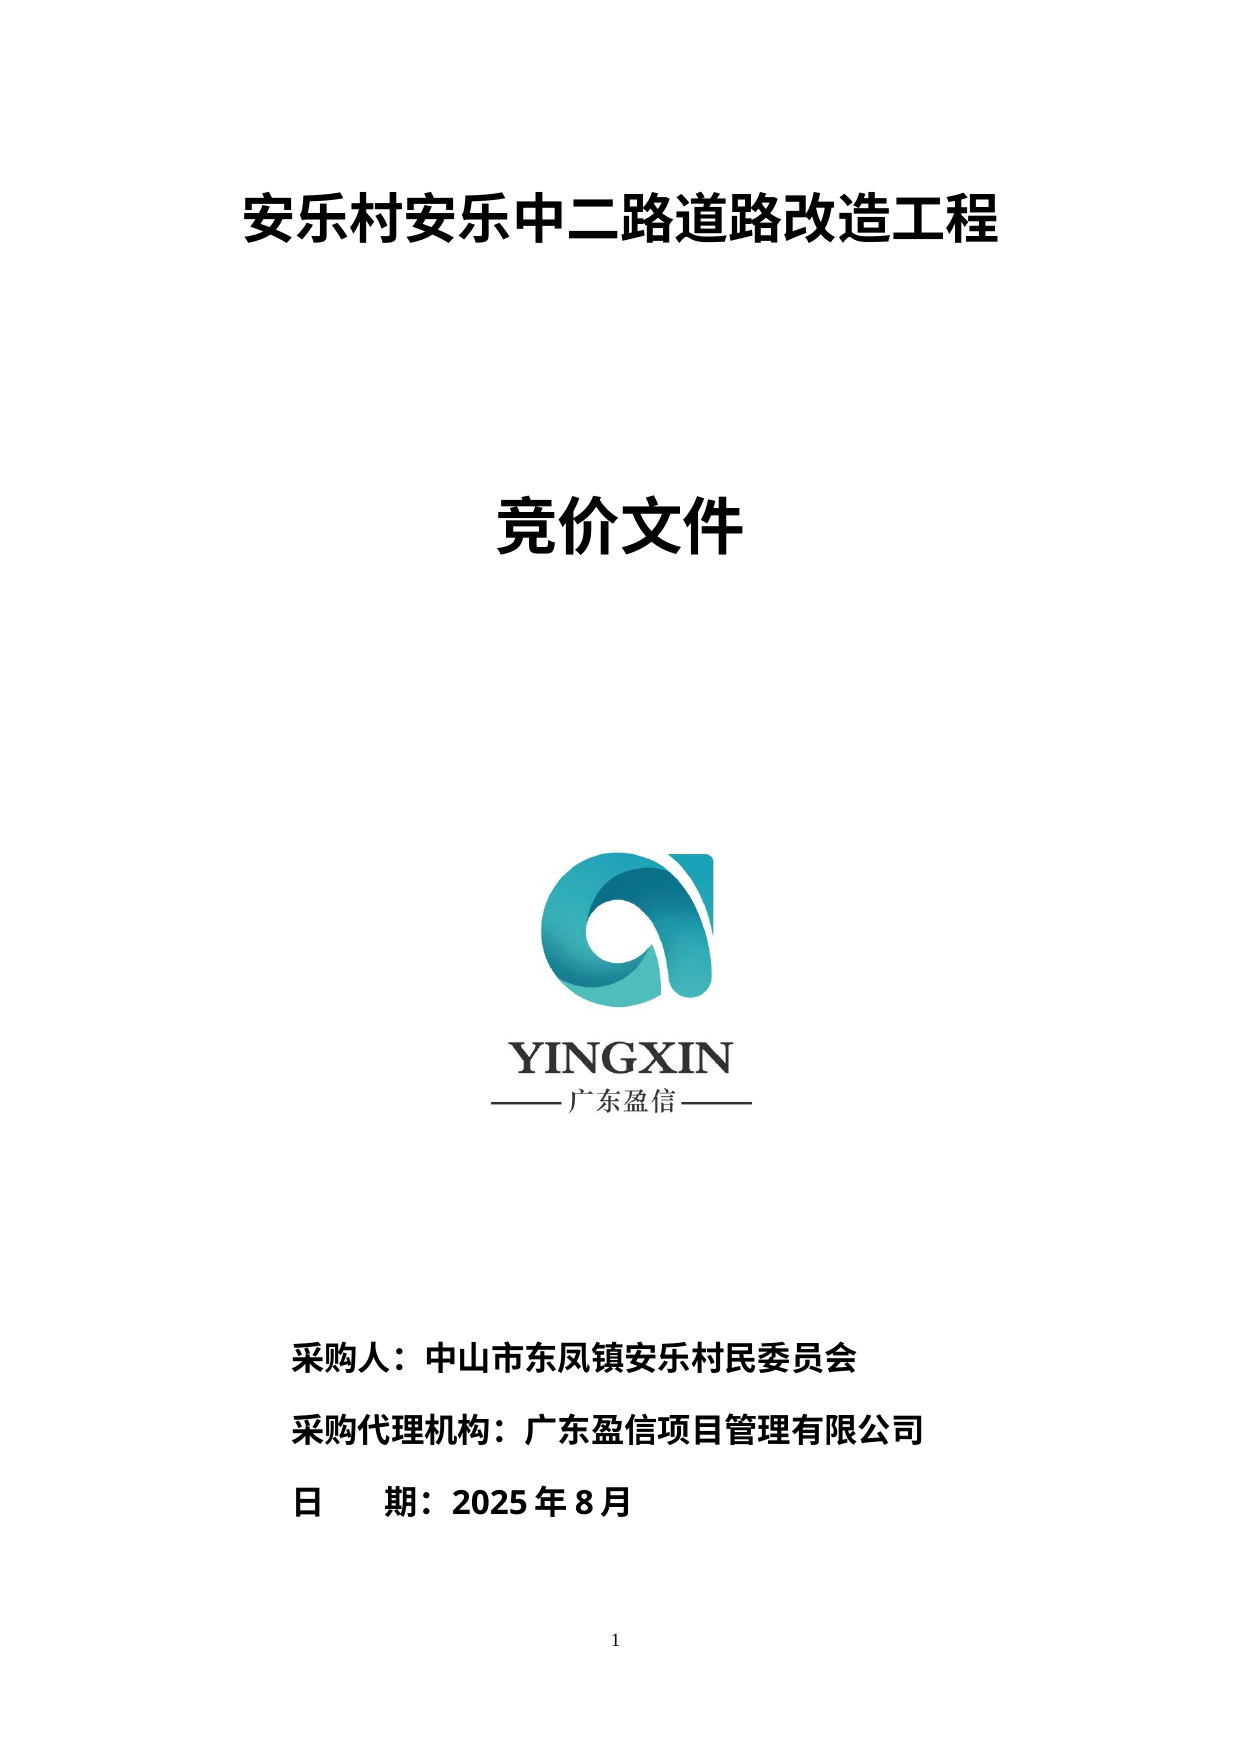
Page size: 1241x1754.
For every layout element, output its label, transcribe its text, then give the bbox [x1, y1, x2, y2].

text 日 期：2025年8月 [159, 1476, 1081, 1524]
text 竞价文件 [159, 477, 1081, 567]
picture [161, 716, 1080, 1268]
text 安乐村安乐中二路道路改造工程 [159, 175, 1081, 254]
text 采购代理机构：广东盈信项目管理有限公司 [159, 1404, 1081, 1452]
text 采购人：中山市东凤镇安乐村民委员会 [159, 1331, 1081, 1380]
